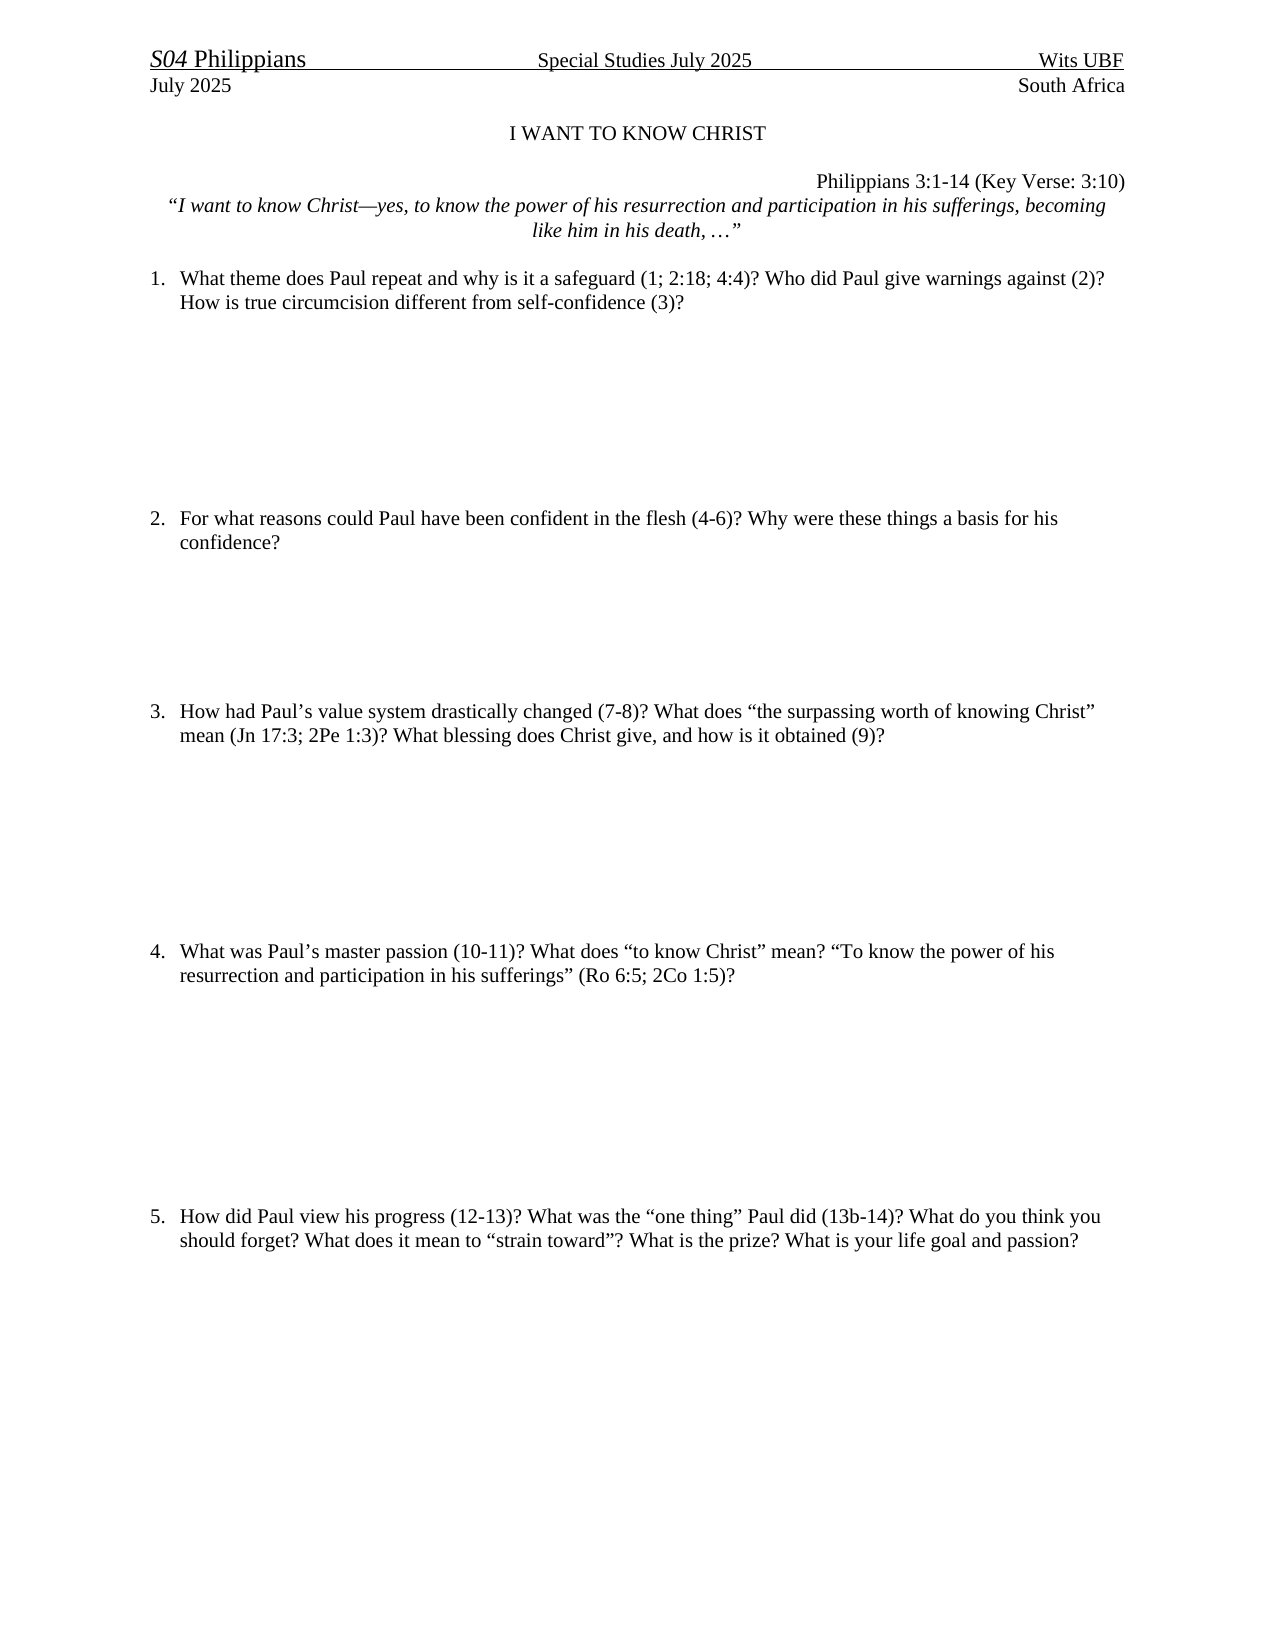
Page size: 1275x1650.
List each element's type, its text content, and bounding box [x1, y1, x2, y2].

list What theme does Paul repeat and why is it a safeguard (1; 2:18; 4:4)? Who did Paul give warnings against (2)? How is true circumcision different from self-confidence (3)? [150, 266, 1125, 314]
list For what reasons could Paul have been confident in the flesh (4-6)? Why were these things a basis for his confidence? [150, 506, 1125, 554]
text Philippians 3:1-14 (Key Verse: 3:10) [150, 169, 1125, 193]
list How had Paul’s value system drastically changed (7-8)? What does “the surpassing worth of knowing Christ” mean (Jn 17:3; 2Pe 1:3)? What blessing does Christ give, and how is it obtained (9)? [150, 699, 1125, 747]
list How did Paul view his progress (12-13)? What was the “one thing” Paul did (13b-14)? What do you think you should forget? What does it mean to “strain toward”? What is the prize? What is your life goal and passion? [150, 1204, 1125, 1252]
text I WANT TO KNOW CHRIST [150, 121, 1125, 145]
text “I want to know Christ—yes, to know the power of his resurrection and participation in his sufferings, becoming like him in his death, …” [150, 193, 1125, 242]
list What was Paul’s master passion (10-11)? What does “to know Christ” mean? “To know the power of his resurrection and participation in his sufferings” (Ro 6:5; 2Co 1:5)? [150, 939, 1125, 987]
